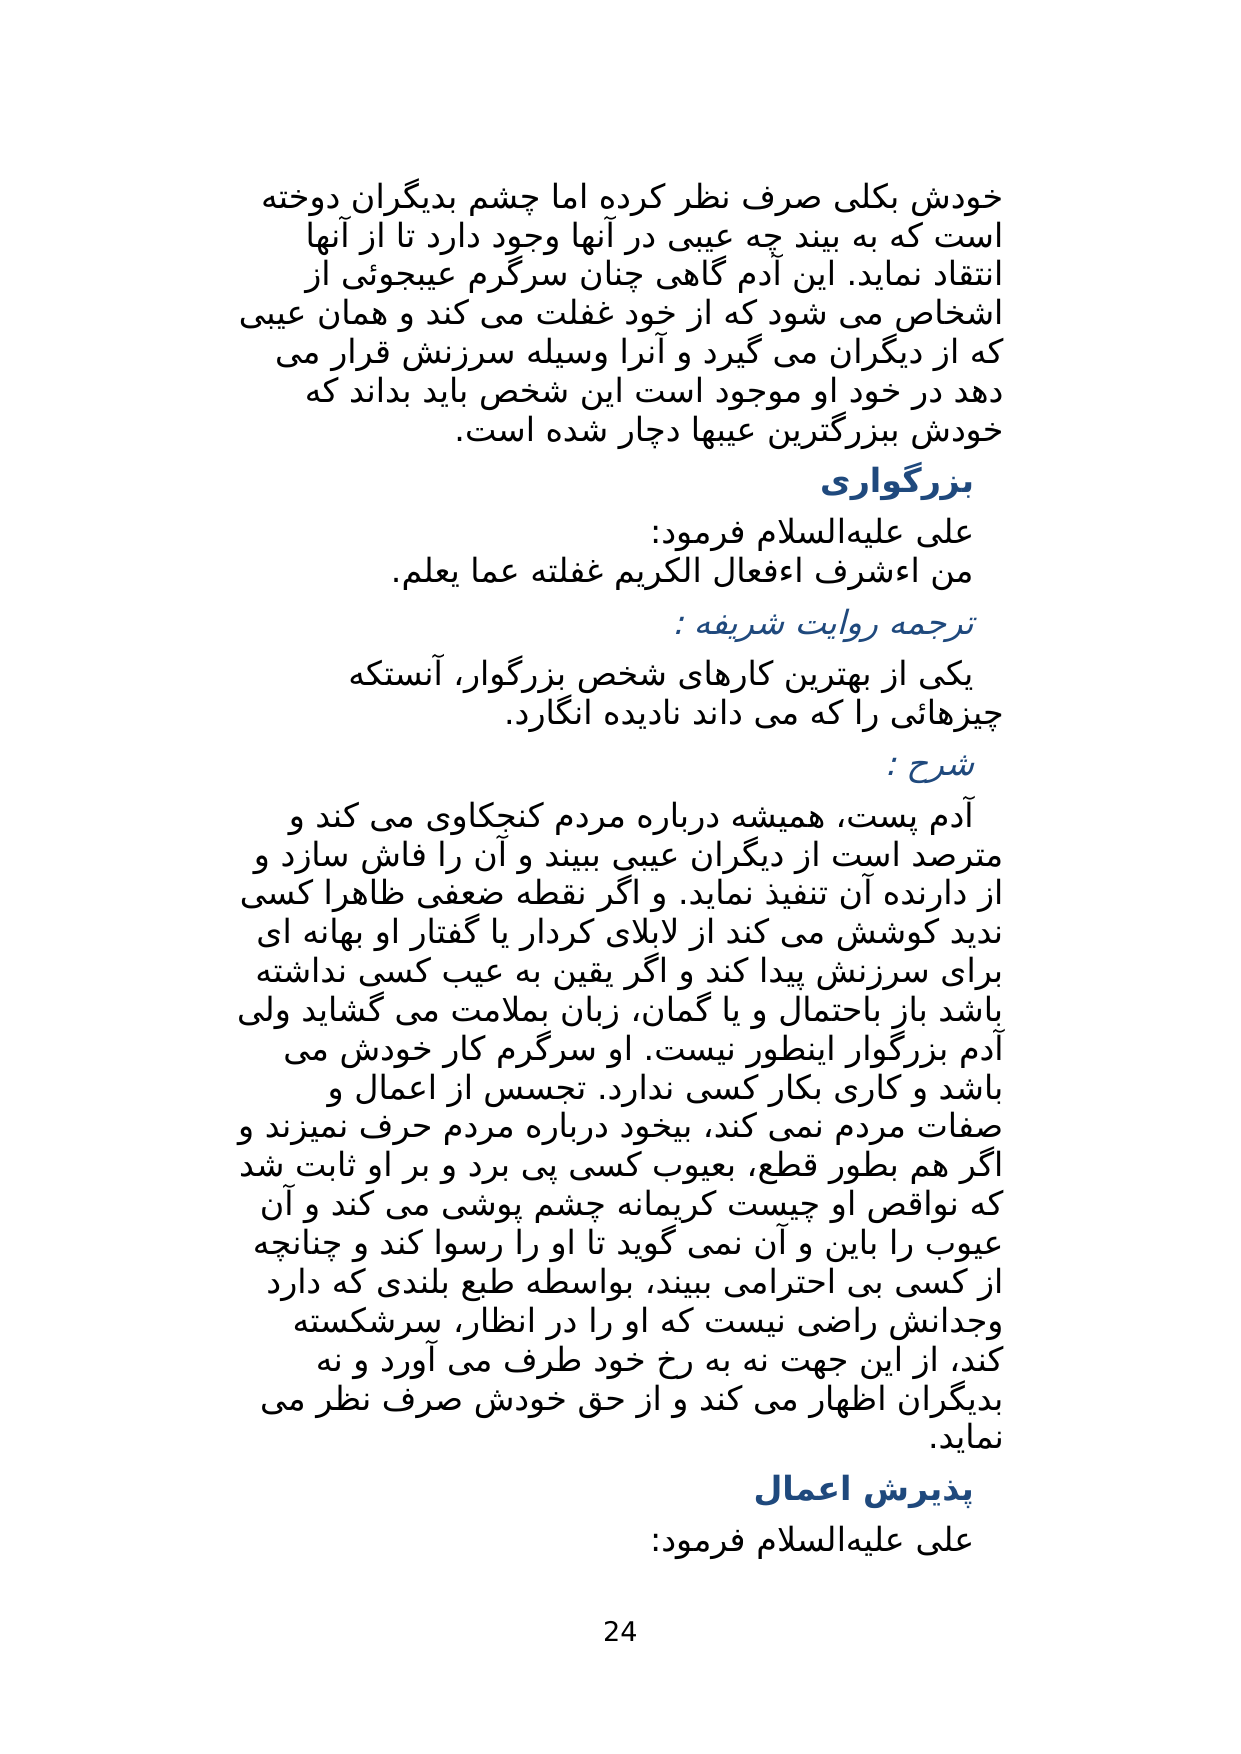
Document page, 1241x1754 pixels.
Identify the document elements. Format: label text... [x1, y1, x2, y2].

text آدم پست، هميشه درباره مردم كنجكاوى مى كند و مترصد است از ديگران عيبى ببيند و آن را فاش سازد و از دارنده آن تنفيذ نمايد. و اگر نقطه ضعفى ظاهرا كسى نديد كوشش مى كند از لابلاى كردار يا گفتار او بهانه اى براى سرزنش پيدا كند و اگر يقين به عيب كسى نداشته باشد باز باحتمال و يا گمان، زبان بملامت مى گشايد ولى آدم بزرگوار اينطور نيست. او سرگرم كار خودش مى باشد و كارى بكار كسى ندارد. تجسس از اعمال و صفات مردم نمى كند، بيخود درباره مردم حرف نميزند و اگر هم بطور قطع، بعيوب كسى پى برد و بر او ثابت شد كه نواقص او چيست كريمانه چشم پوشى مى كند و آن عيوب را باين و آن نمى گويد تا او را رسوا كند و چنانچه از كسى بى احترامى ببيند، بواسطه طبع بلندى كه دارد وجدانش راضى نيست كه او را در انظار، سرشكسته كند، از اين جهت نه به رخ خود طرف مى آورد و نه بديگران اظهار مى كند و از حق خودش صرف نظر مى نمايد. [236, 796, 1004, 1457]
text على عليه‌السلام فرمود: [236, 513, 1004, 552]
subtitle بزرگوارى [236, 462, 1004, 501]
text من اءشرف اءفعال الكريم غفلته عما يعلم. [236, 552, 1004, 591]
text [236, 177, 1004, 449]
subtitle پذيرش اعمال [236, 1469, 1004, 1508]
subtitle شرح : [236, 745, 1004, 784]
text على عليه‌السلام فرمود: [236, 1521, 1004, 1559]
subtitle ترجمه روايت شريفه : [236, 603, 1004, 642]
text يكى از بهترين كارهاى شخص بزرگوار، آنستكه چيزهائى را كه مى داند ناديده انگارد. [236, 654, 1004, 732]
